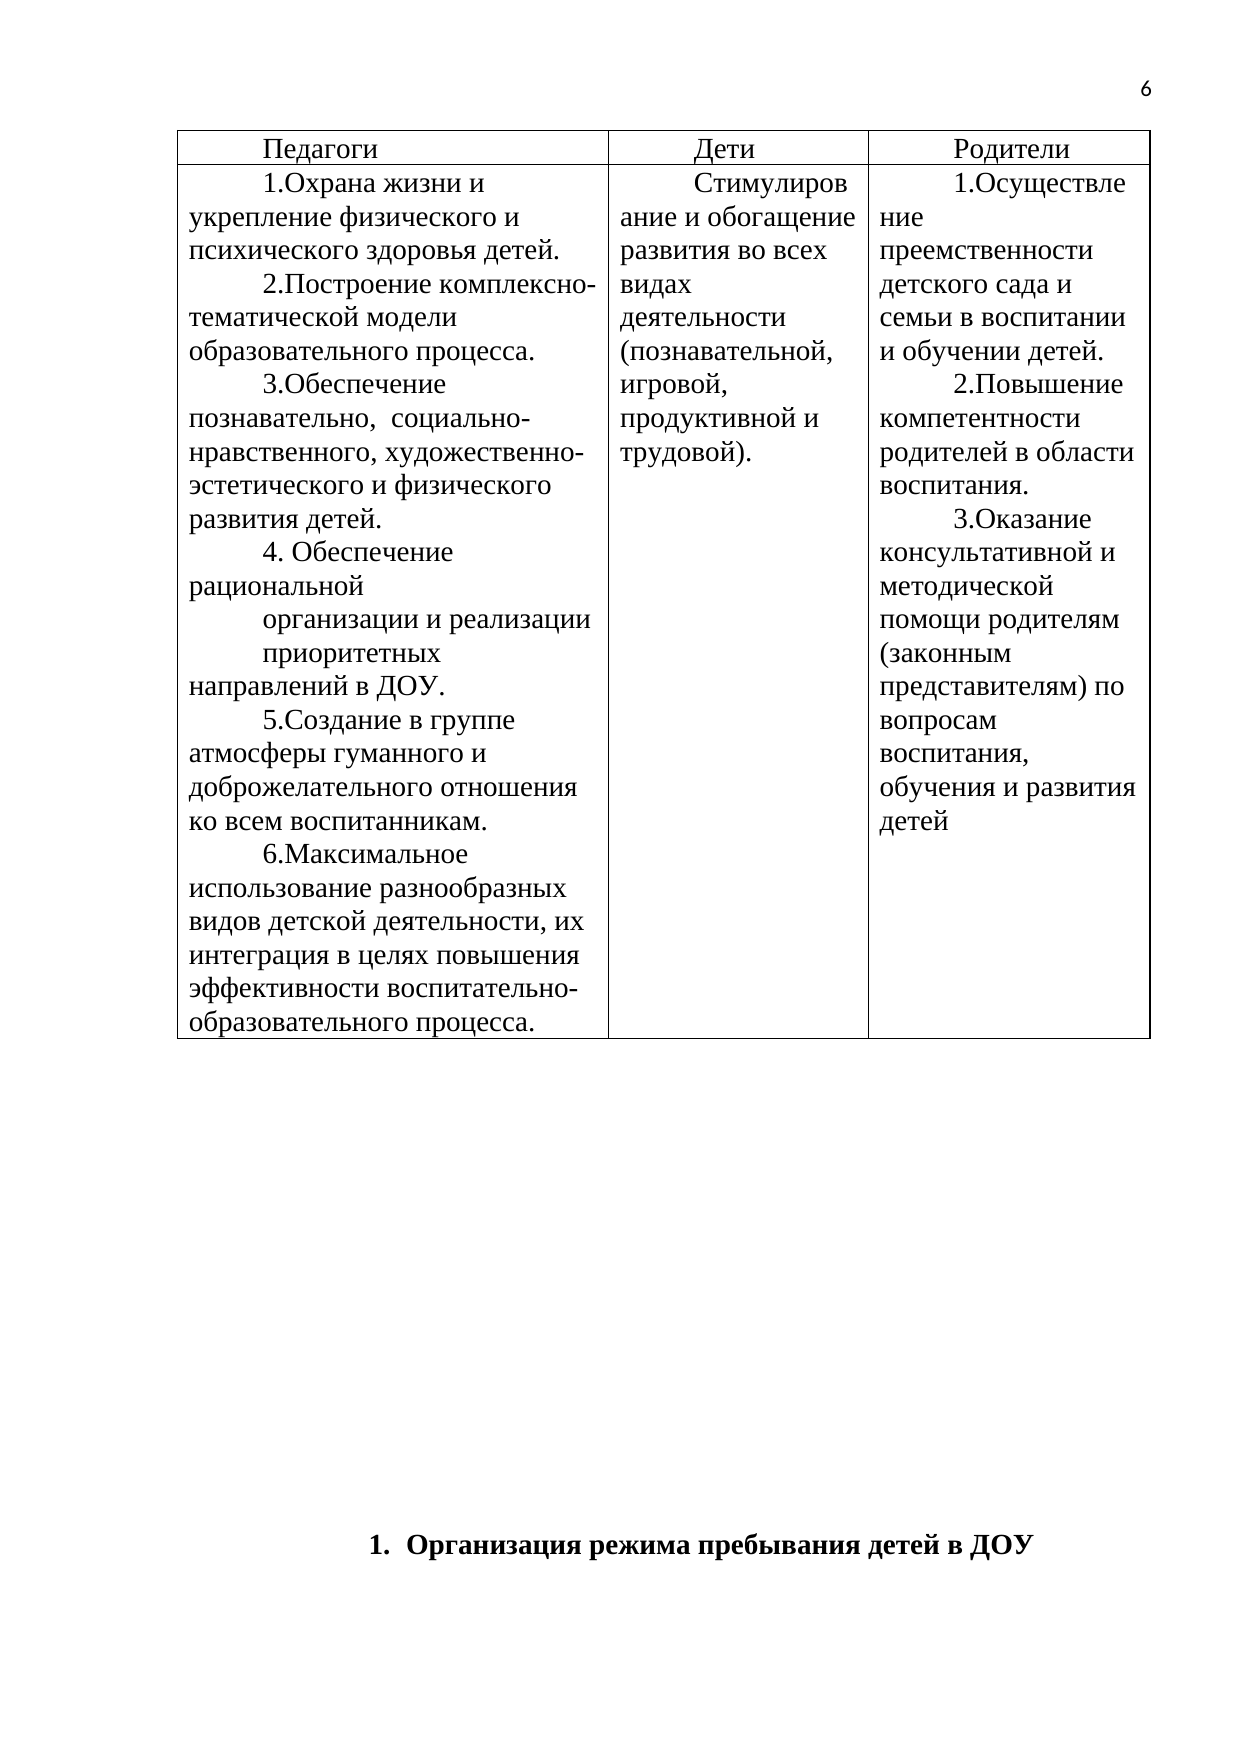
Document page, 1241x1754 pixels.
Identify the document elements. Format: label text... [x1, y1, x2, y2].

table_header Родители [869, 131, 1149, 164]
table_header Педагоги [178, 131, 608, 164]
table_cell 1.Охрана жизни и укрепление физического и психического здоровья детей. 2.Построение комплексно-тематической модели образовательного процесса. 3.Обеспечение познавательно, социально-нравственного, художественно-эстетического и физического развития детей. 4. Обеспечение рациональной организации и реализации приоритетных направлений в ДОУ. 5.Создание в группе атмосферы гуманного и доброжелательного отношения ко всем воспитанникам. 6.Максимальное использование разнообразных видов детской деятельности, их интеграция в целях повышения эффективности воспитательно-образовательного процесса. [178, 165, 608, 1037]
table_cell 1.Осуществление преемственности детского сада и семьи в воспитании и обучении детей. 2.Повышение компетентности родителей в области воспитания. 3.Оказание консультативной и методической помощи родителям (законным представителям) по вопросам воспитания, обучения и развития детей [869, 165, 1149, 1037]
list Организация режима пребывания детей в ДОУ [251, 1527, 1152, 1561]
table_header Дети [609, 131, 868, 164]
table_cell Стимулирование и обогащение развития во всех видах деятельности (познавательной, игровой, продуктивной и трудовой). [609, 165, 868, 1037]
